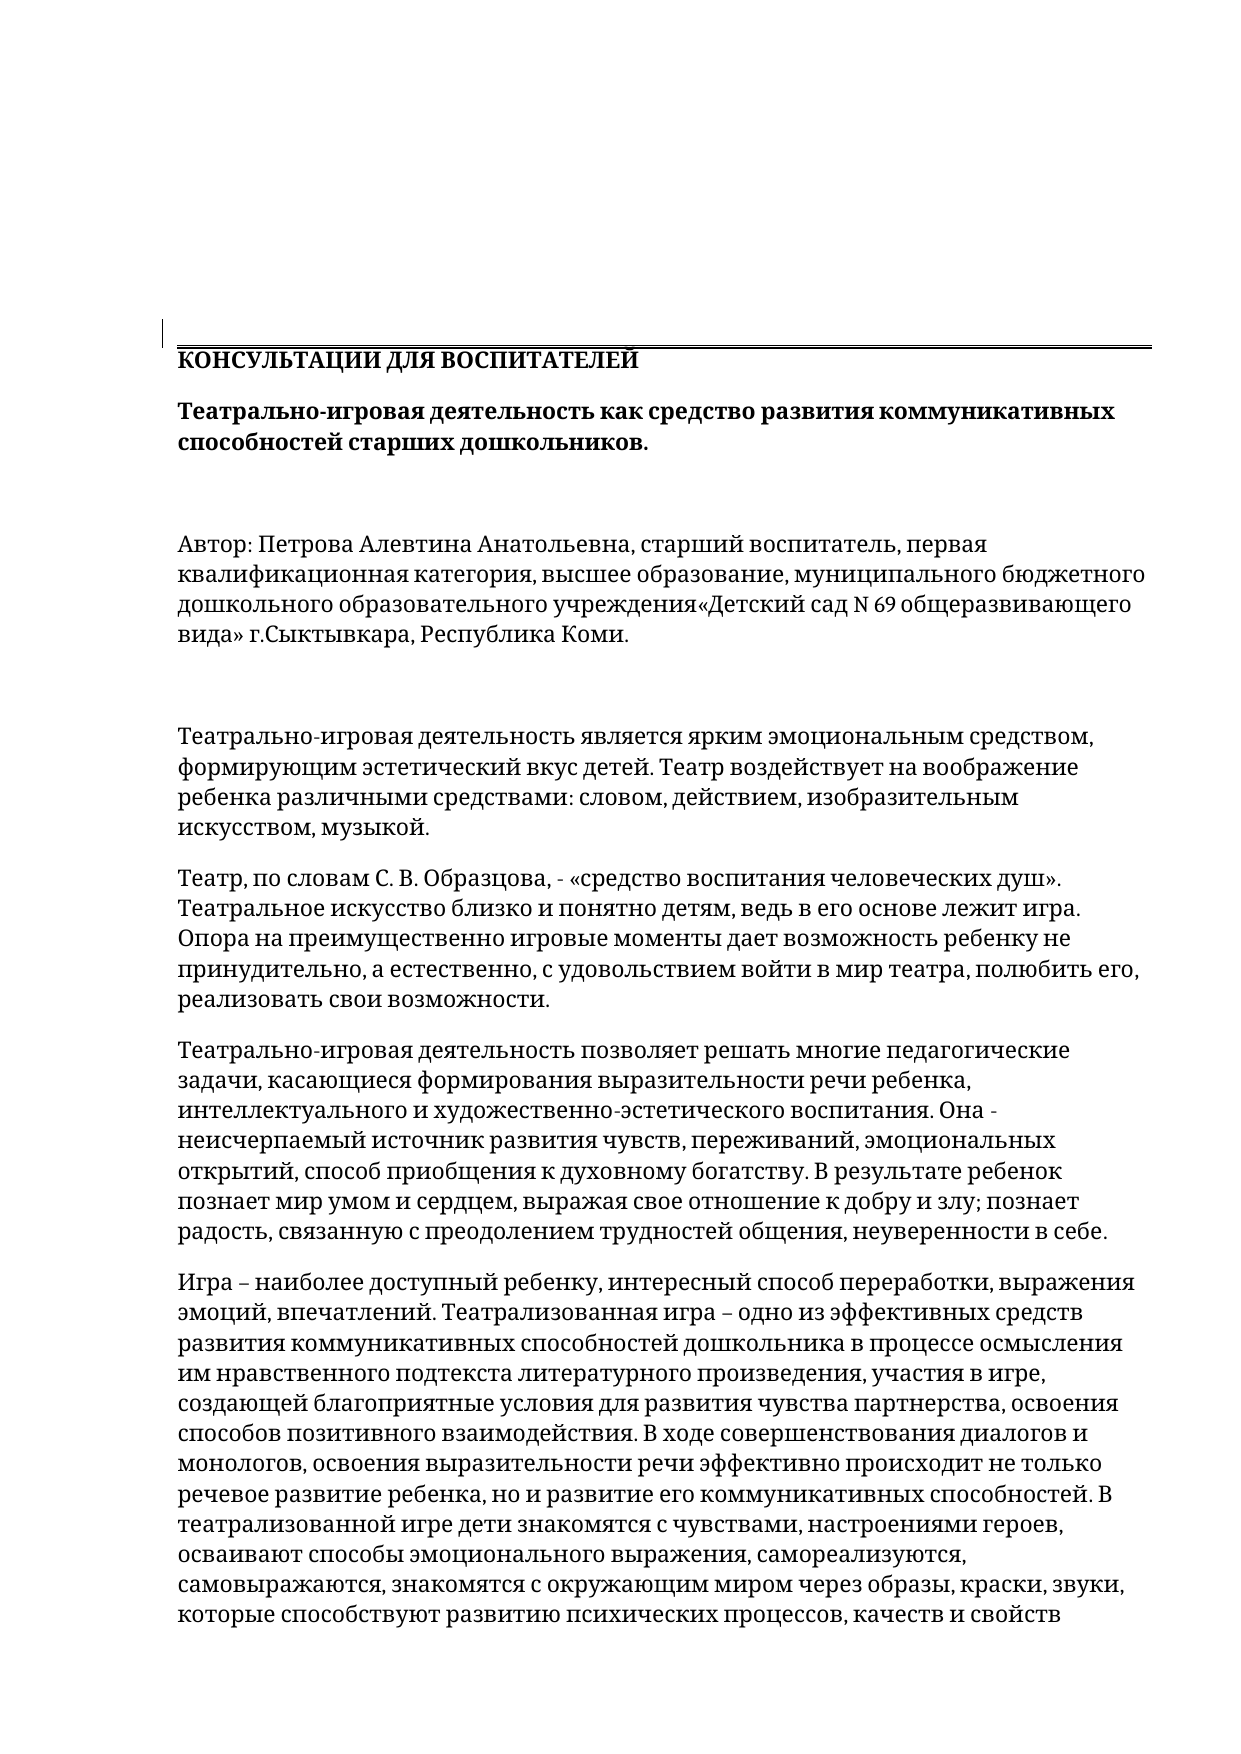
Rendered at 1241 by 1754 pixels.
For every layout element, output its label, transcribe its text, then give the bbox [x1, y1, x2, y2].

text Театрально-игровая деятельность является ярким эмоциональным средством, формирующим эстетический вкус детей. Театр воздействует на воображение ребенка различными средствами: словом, действием, изобразительным искусством, музыкой. [177, 724, 1152, 841]
text Автор: Петрова Алевтина Анатольевна, старший воспитатель, первая квалификационная категория, высшее образование, муниципального бюджетного дошкольного образовательного учреждения«Детский сад N 69 общеразвивающего вида» г.Сыктывкара, Республика Коми. [177, 531, 1152, 648]
text Театр, по словам С. В. Образцова, - «средство воспитания человеческих душ». Театральное искусство близко и понятно детям, ведь в его основе лежит игра. Опора на преимущественно игровые моменты дает возможность ребенку не принудительно, а естественно, с удовольствием войти в мир театра, полюбить его, реализовать свои возможности. [177, 866, 1152, 1013]
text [177, 1270, 1152, 1629]
text Театрально-игровая деятельность позволяет решать многие педагогические задачи, касающиеся формирования выразительности речи ребенка, интеллектуального и художественно-эстетического воспитания. Она - неисчерпаемый источник развития чувств, переживаний, эмоциональных открытий, способ приобщения к духовному богатству. В результате ребенок познает мир умом и сердцем, выражая свое отношение к добру и злу; познает радость, связанную с преодолением трудностей общения, неуверенности в себе. [177, 1038, 1152, 1245]
text КОНСУЛЬТАЦИИ ДЛЯ ВОСПИТАТЕЛЕЙ [177, 349, 1152, 374]
text Театрально-игровая деятельность как средство развития коммуникативных способностей старших дошкольников. [177, 399, 1152, 456]
